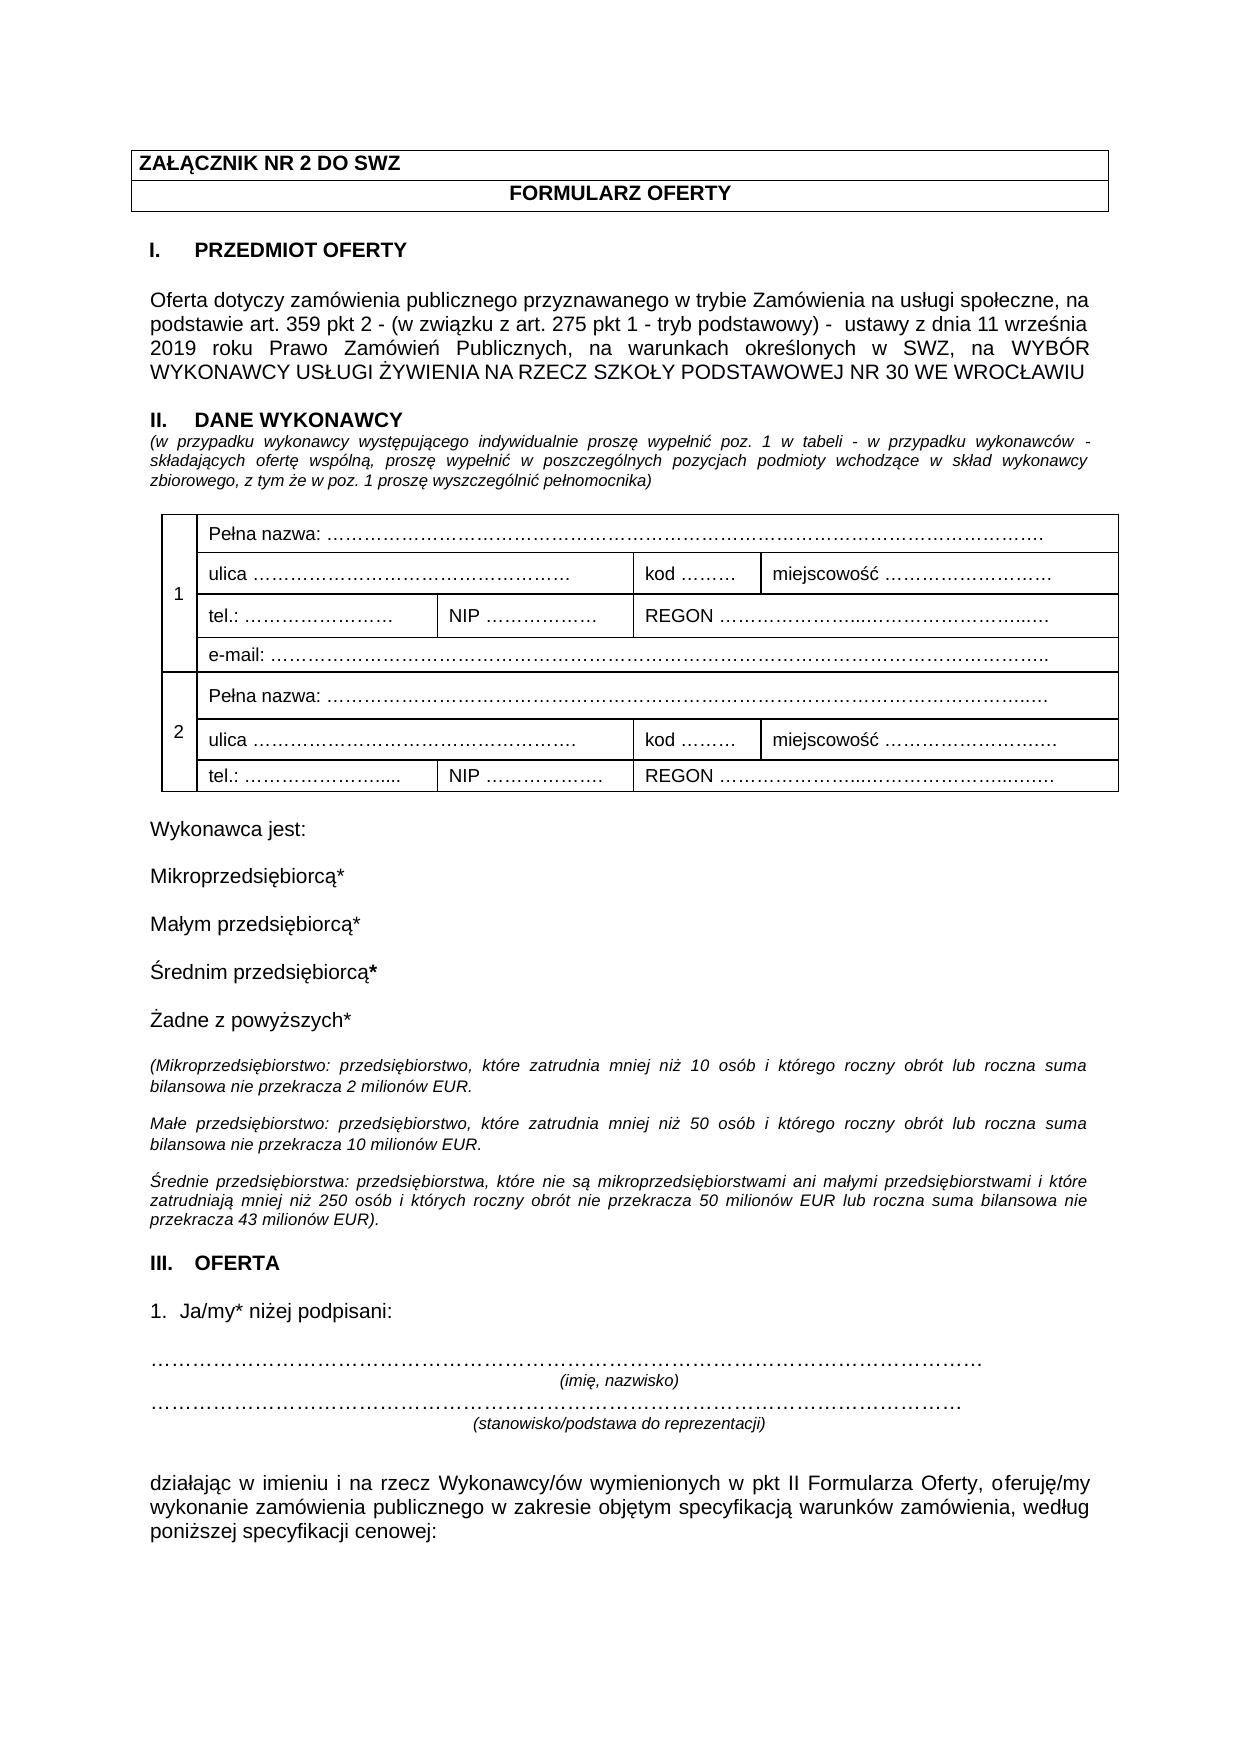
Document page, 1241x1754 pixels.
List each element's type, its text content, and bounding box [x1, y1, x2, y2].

list Ja/my* niżej podpisani: [150, 1299, 1090, 1323]
list OFERTA [150, 1251, 1090, 1275]
table_cell e-mail: …………………………………………………………………………………………………………….. [198, 638, 1118, 671]
text Oferta dotyczy zamówienia publicznego przyznawanego w trybie Zamówienia na usługi społeczne, na podstawie art. 359 pkt 2 - (w związku z art. 275 pkt 1 - tryb podstawowy) - ustawy z dnia 11 września 2019 roku Prawo Zamówień Publicznych, na warunkach określonych w SWZ, na WYBÓR WYKONAWCY USŁUGI ŻYWIENIA NA RZECZ SZKOŁY PODSTAWOWEJ NR 30 WE WROCŁAWIU [150, 288, 1090, 384]
table_cell NIP ……………… [438, 595, 633, 637]
text Małym przedsiębiorcą* [150, 912, 1090, 936]
list DANE WYKONAWCY [150, 408, 1090, 432]
text Małe przedsiębiorstwo: przedsiębiorstwo, które zatrudnia mniej niż 50 osób i którego roczny obrót lub roczna suma bilansowa nie przekracza 10 milionów EUR. [150, 1114, 1090, 1154]
table_cell tel.: …………………..... [198, 761, 437, 791]
table_cell NIP ………………. [438, 761, 633, 791]
table_cell kod ……… [634, 553, 760, 593]
text Wykonawca jest: [150, 816, 1090, 840]
table_header ZAŁĄCZNIK NR 2 DO SWZ [132, 151, 1108, 180]
text działając w imieniu i na rzecz Wykonawcy/ów wymienionych w pkt II Formularza Oferty, oferuję/my wykonanie zamówienia publicznego w zakresie objętym specyfikacją warunków zamówienia, według poniższej specyfikacji cenowej: [150, 1471, 1090, 1543]
table_cell ulica …………………………………………… [198, 553, 633, 593]
table_cell miejscowość …………………….… [762, 720, 1118, 759]
text (w przypadku wykonawcy występującego indywidualnie proszę wypełnić poz. 1 w tabeli - w przypadku wykonawców składających ofertę wspólną, proszę wypełnić w poszczególnych pozycjach podmioty wchodzące w skład wykonawcy zbiorowego, z tym że w poz. 1 proszę wyszczególnić pełnomocnika) [150, 432, 1090, 489]
table_header 1 [163, 515, 196, 671]
text (Mikroprzedsiębiorstwo: przedsiębiorstwo, które zatrudnia mniej niż 10 osób i którego roczny obrót lub roczna suma bilansowa nie przekracza 2 milionów EUR. [150, 1056, 1090, 1096]
table_cell Pełna nazwa: …………………………………………………………………………………………………..… [198, 673, 1118, 718]
table_cell miejscowość ……………………… [762, 553, 1118, 593]
text Średnim przedsiębiorcą* [150, 960, 1090, 984]
text Średnie przedsiębiorstwa: przedsiębiorstwa, które nie są mikroprzedsiębiorstwami ani małymi przedsiębiorstwami i które zatrudniają mniej niż 250 osób i których roczny obrót nie przekracza 50 milionów EUR lub roczna suma bilansowa nie przekracza 43 milionów EUR). [150, 1172, 1090, 1229]
table_cell 2 [163, 673, 196, 791]
subtitle PRZEDMIOT OFERTY [149, 238, 1090, 262]
text ……………………………………………………………………………………………………… [150, 1390, 1090, 1414]
text Mikroprzedsiębiorcą* [150, 864, 1090, 888]
table_header Pełna nazwa: ……………………………………………………………………………………………………. [198, 515, 1118, 552]
text (stanowisko/podstawa do reprezentacji) [150, 1414, 1090, 1433]
text (imię, nazwisko) [150, 1371, 1090, 1390]
text ………………………………………………………………………………………………………… [150, 1347, 1090, 1371]
table_cell REGON …………………...……………………...… [634, 595, 1118, 637]
text Żadne z powyższych* [150, 1008, 1090, 1032]
table_cell kod ……… [634, 720, 760, 759]
table_cell FORMULARZ OFERTY [132, 181, 1108, 211]
table_cell tel.: …………………… [198, 595, 437, 637]
table_cell REGON …………………...…………………...….… [634, 761, 1118, 791]
table_cell ulica ……………………………………………. [198, 720, 633, 759]
